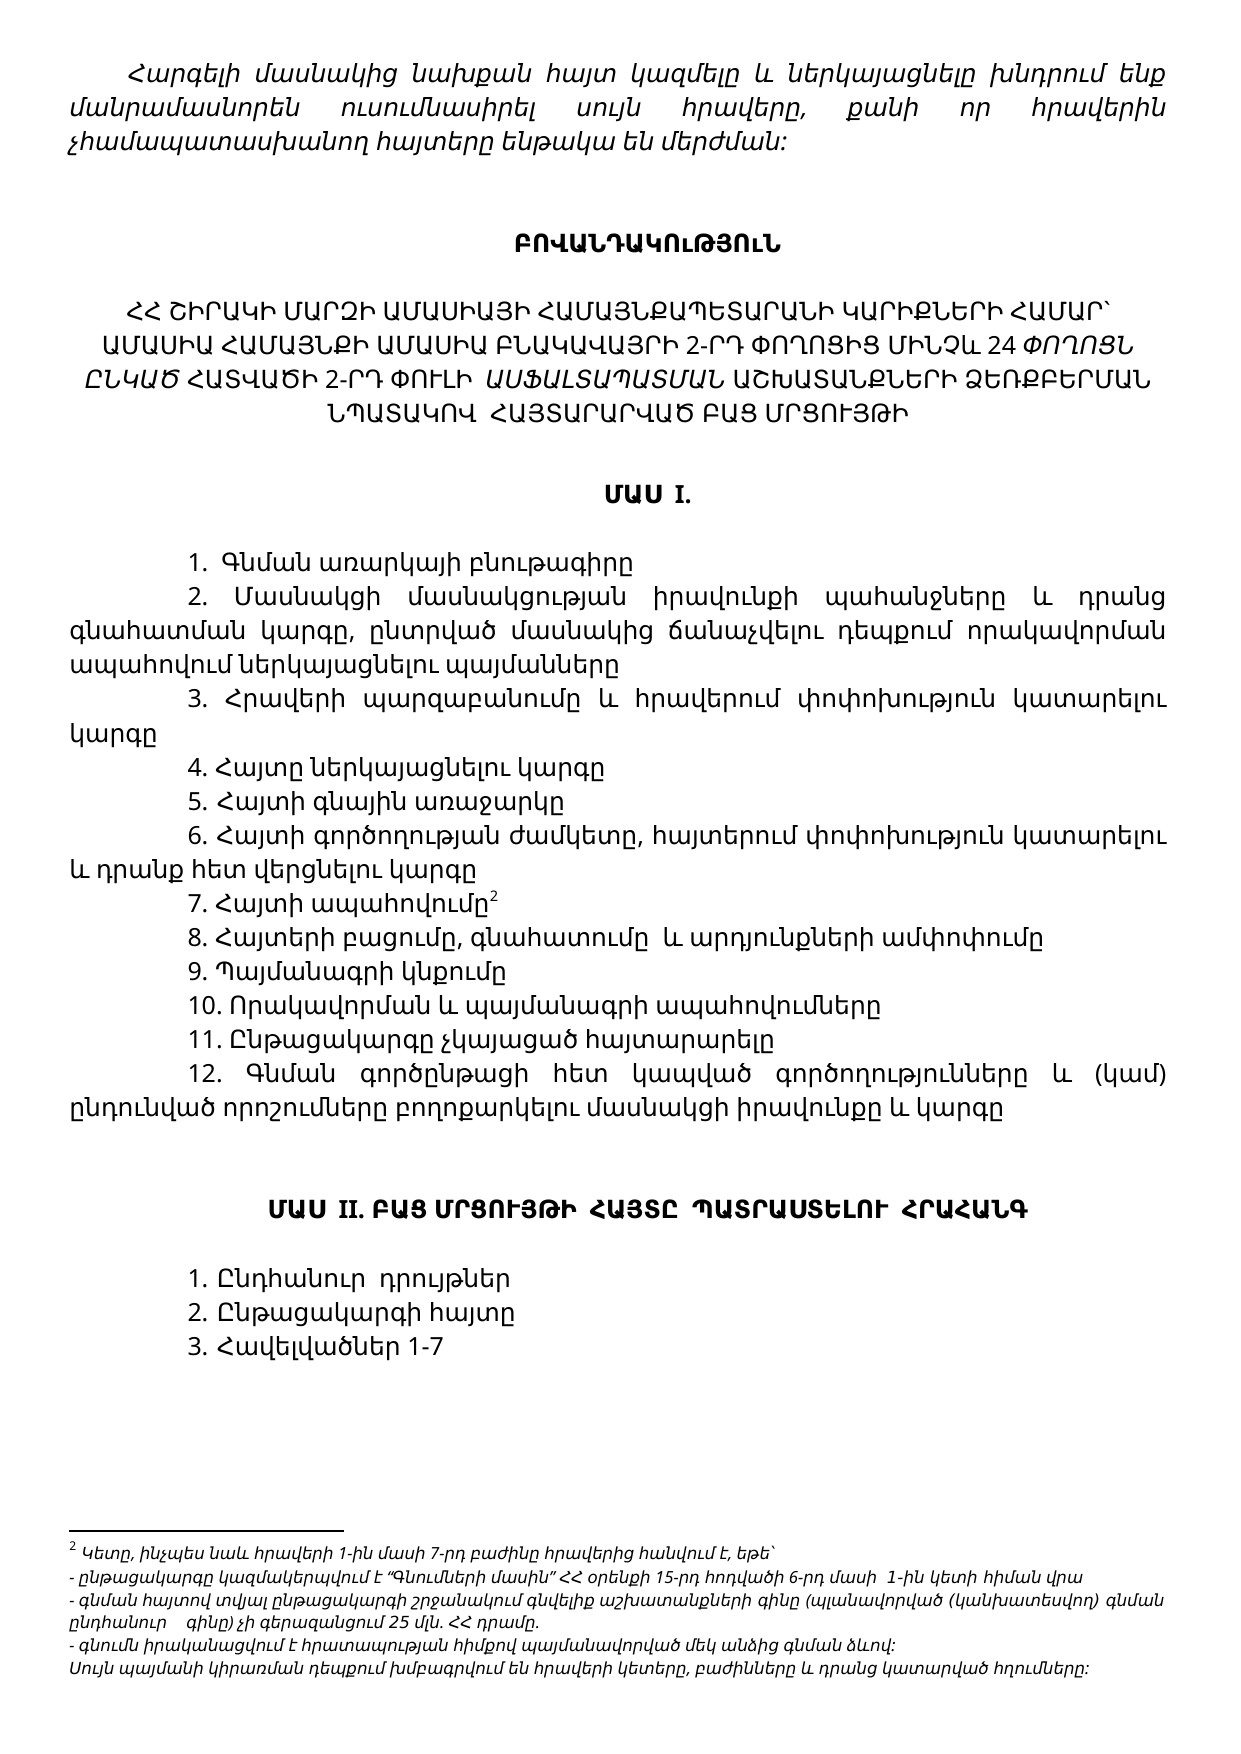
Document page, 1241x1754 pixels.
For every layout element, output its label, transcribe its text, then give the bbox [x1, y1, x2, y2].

text 11. Ընթացակարգը չկայացած հայտարարելը [69, 1022, 1167, 1056]
text ՀՀ ՇԻՐԱԿԻ ՄԱՐԶԻ ԱՄԱՍԻԱՅԻ ՀԱՄԱՅՆՔԱՊԵՏԱՐԱՆԻ ԿԱՐԻՔՆԵՐԻ ՀԱՄԱՐ` ԱՄԱՍԻԱ ՀԱՄԱՅՆՔԻ ԱՄԱՍԻԱ ԲՆԱԿԱՎԱՅՐԻ 2-ՐԴ ՓՈՂՈՑԻՑ ՄԻՆՉև 24 ՓՈՂՈՑՆ ԸՆԿԱԾ ՀԱՏՎԱԾԻ 2-ՐԴ ՓՈՒԼԻ ԱՍՖԱԼՏԱՊԱՏՄԱՆ ԱՇԽԱՏԱՆՔՆԵՐԻ ՁԵՌՔԲԵՐՄԱՆ ՆՊԱՏԱԿՈՎ ՀԱՅՏԱՐԱՐՎԱԾ ԲԱՑ ՄՐՑՈՒՅԹԻ [69, 294, 1167, 430]
text 2. Ընթացակարգի հայտը [69, 1294, 1167, 1328]
text 9. Պայմանագրի կնքումը [69, 954, 1167, 988]
text 4. Հայտը ներկայացնելու կարգը [69, 749, 1167, 783]
text ՄԱՍ II. ԲԱՑ ՄՐՑՈՒՅԹԻ ՀԱՅՏԸ ՊԱՏՐԱՍՏԵԼՈՒ ՀՐԱՀԱՆԳ [69, 1192, 1167, 1226]
text 3. Հավելվածներ 1-7 [69, 1328, 1167, 1362]
text 12. Գնման գործընթացի հետ կապված գործողությունները և (կամ) ընդունված որոշումները բողոքարկելու մասնակցի իրավունքը և կարգը [69, 1056, 1167, 1124]
text 6. Հայտի գործողության ժամկետը, հայտերում փոփոխություն կատարելու և դրանք հետ վերցնելու կարգը [69, 817, 1167, 886]
text 5. Հայտի գնային առաջարկը [69, 783, 1167, 817]
text ՄԱՍ I. [69, 477, 1167, 511]
text 3. Հրավերի պարզաբանումը և հրավերում փոփոխություն կատարելու կարգը [69, 681, 1167, 749]
text 1. Ընդհանուր դրույթներ [69, 1260, 1167, 1294]
text Հարգելի մասնակից նախքան հայտ կազմելը և ներկայացնելը խնդրում ենք մանրամասնորեն ուսումնասիրել սույն հրավերը, քանի որ հրավերին չհամապատասխանող հայտերը ենթակա են մերժման: [69, 56, 1167, 158]
text 10. Որակավորման և պայմանագրի ապահովումները [69, 988, 1167, 1022]
text 1. Գնման առարկայի բնութագիրը [69, 545, 1167, 579]
text 2. Մասնակցի մասնակցության իրավունքի պահանջները և դրանց գնահատման կարգը, ընտրված մասնակից ճանաչվելու դեպքում որակավորման ապահովում ներկայացնելու պայմանները [69, 579, 1167, 681]
text 8. Հայտերի բացումը, գնահատումը և արդյունքների ամփոփումը [69, 919, 1167, 954]
text ԲՈՎԱՆԴԱԿՈւԹՅՈւՆ [69, 226, 1167, 260]
text 7. Հայտի ապահովումը [69, 886, 1167, 919]
